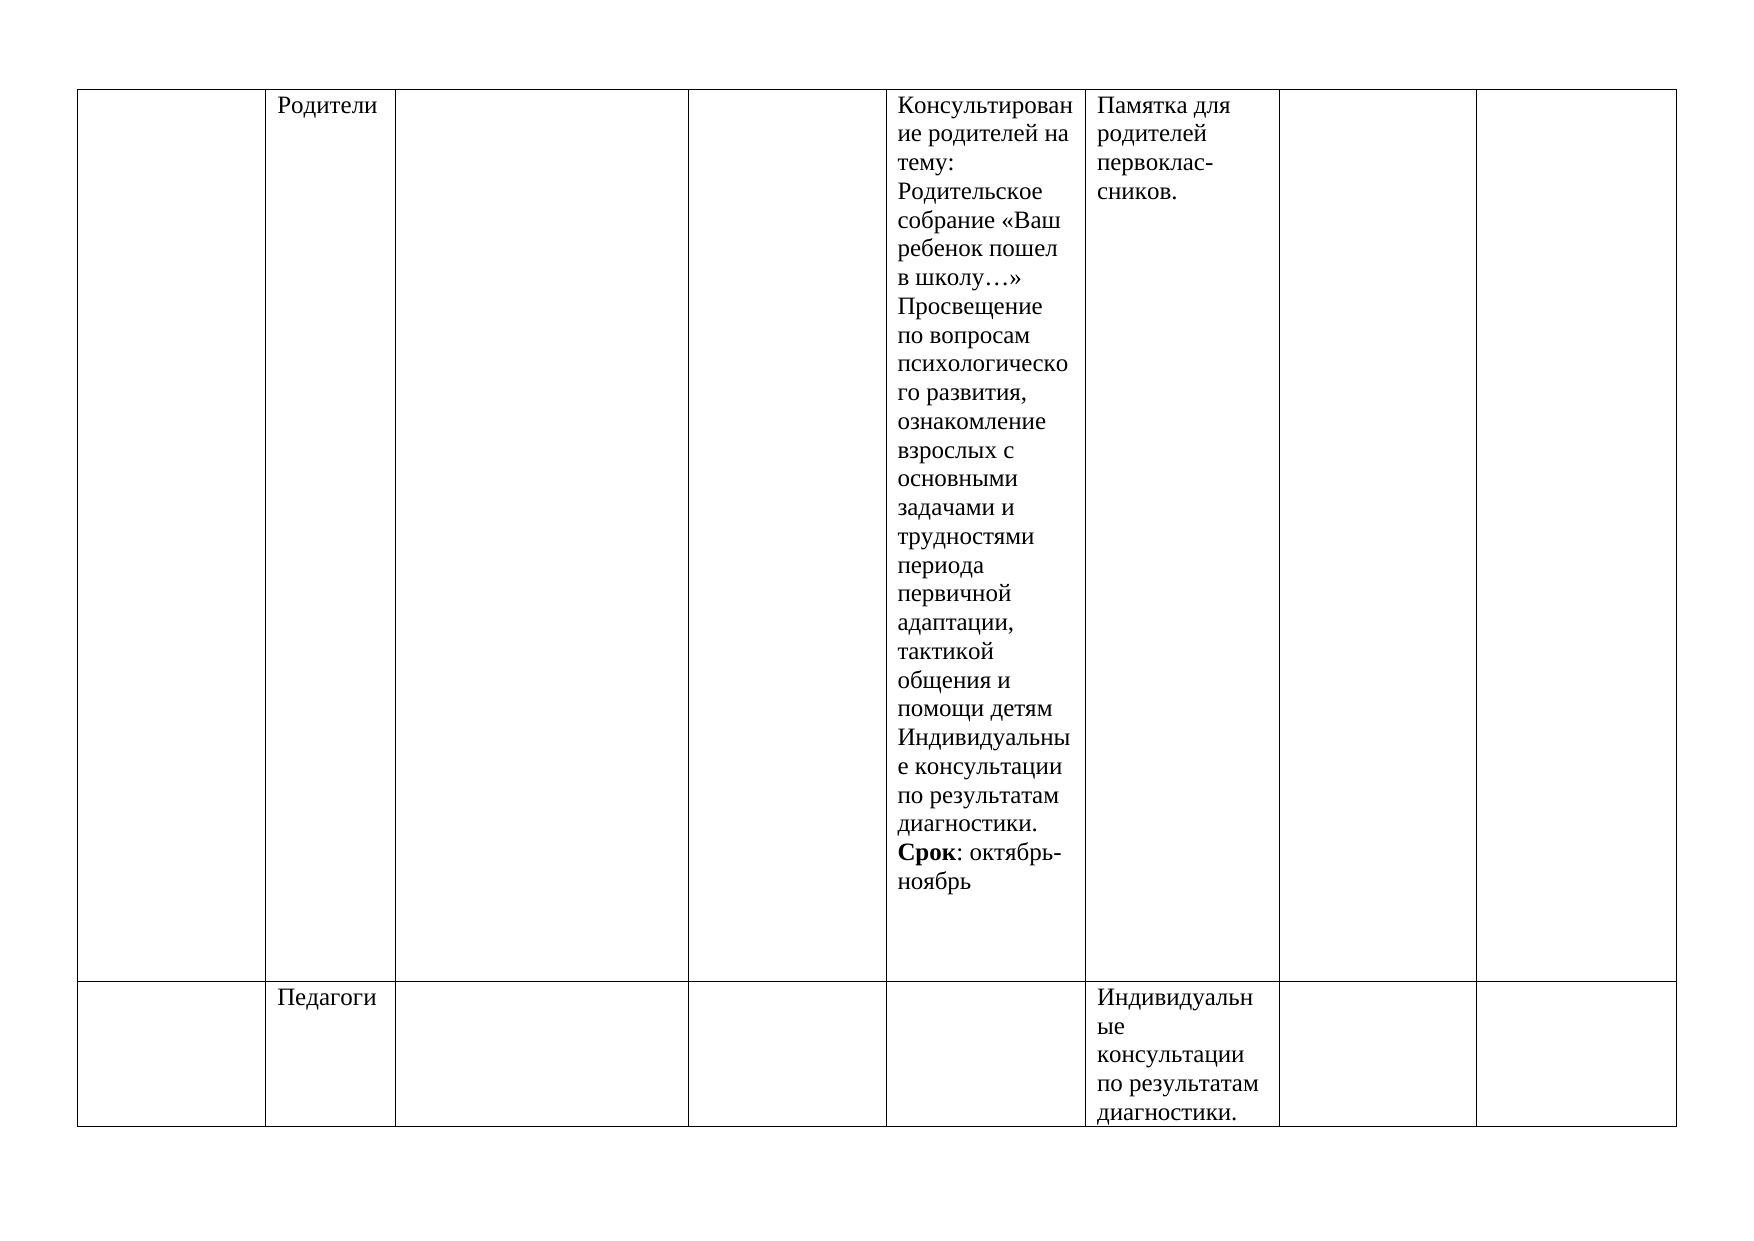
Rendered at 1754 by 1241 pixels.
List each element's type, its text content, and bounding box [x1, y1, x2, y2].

table_cell [396, 90, 688, 981]
table_cell Родители [266, 90, 395, 981]
table_cell [689, 90, 886, 981]
table_cell [1280, 90, 1476, 981]
table_cell Консультирование родителей на тему: Родительское собрание «Ваш ребенок пошел в школу…» Просвещение по вопросам психологического развития, ознакомление взрослых с основными задачами и трудностями периода первичной адаптации, тактикой общения и помощи детям Индивидуальные консультации по результатам диагностики. Срок: октябрь-ноябрь [887, 90, 1085, 981]
table_cell [78, 90, 265, 981]
table_cell Педагоги [266, 982, 395, 1126]
table_cell [78, 982, 265, 1126]
table_cell [1477, 90, 1676, 981]
table_cell [1280, 982, 1476, 1126]
table_cell [396, 982, 688, 1126]
table_cell [887, 982, 1085, 1126]
table_cell Памятка для родителей первоклас-сников. [1086, 90, 1279, 981]
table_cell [1086, 982, 1279, 1126]
table_cell [689, 982, 886, 1126]
table_cell [1477, 982, 1676, 1126]
